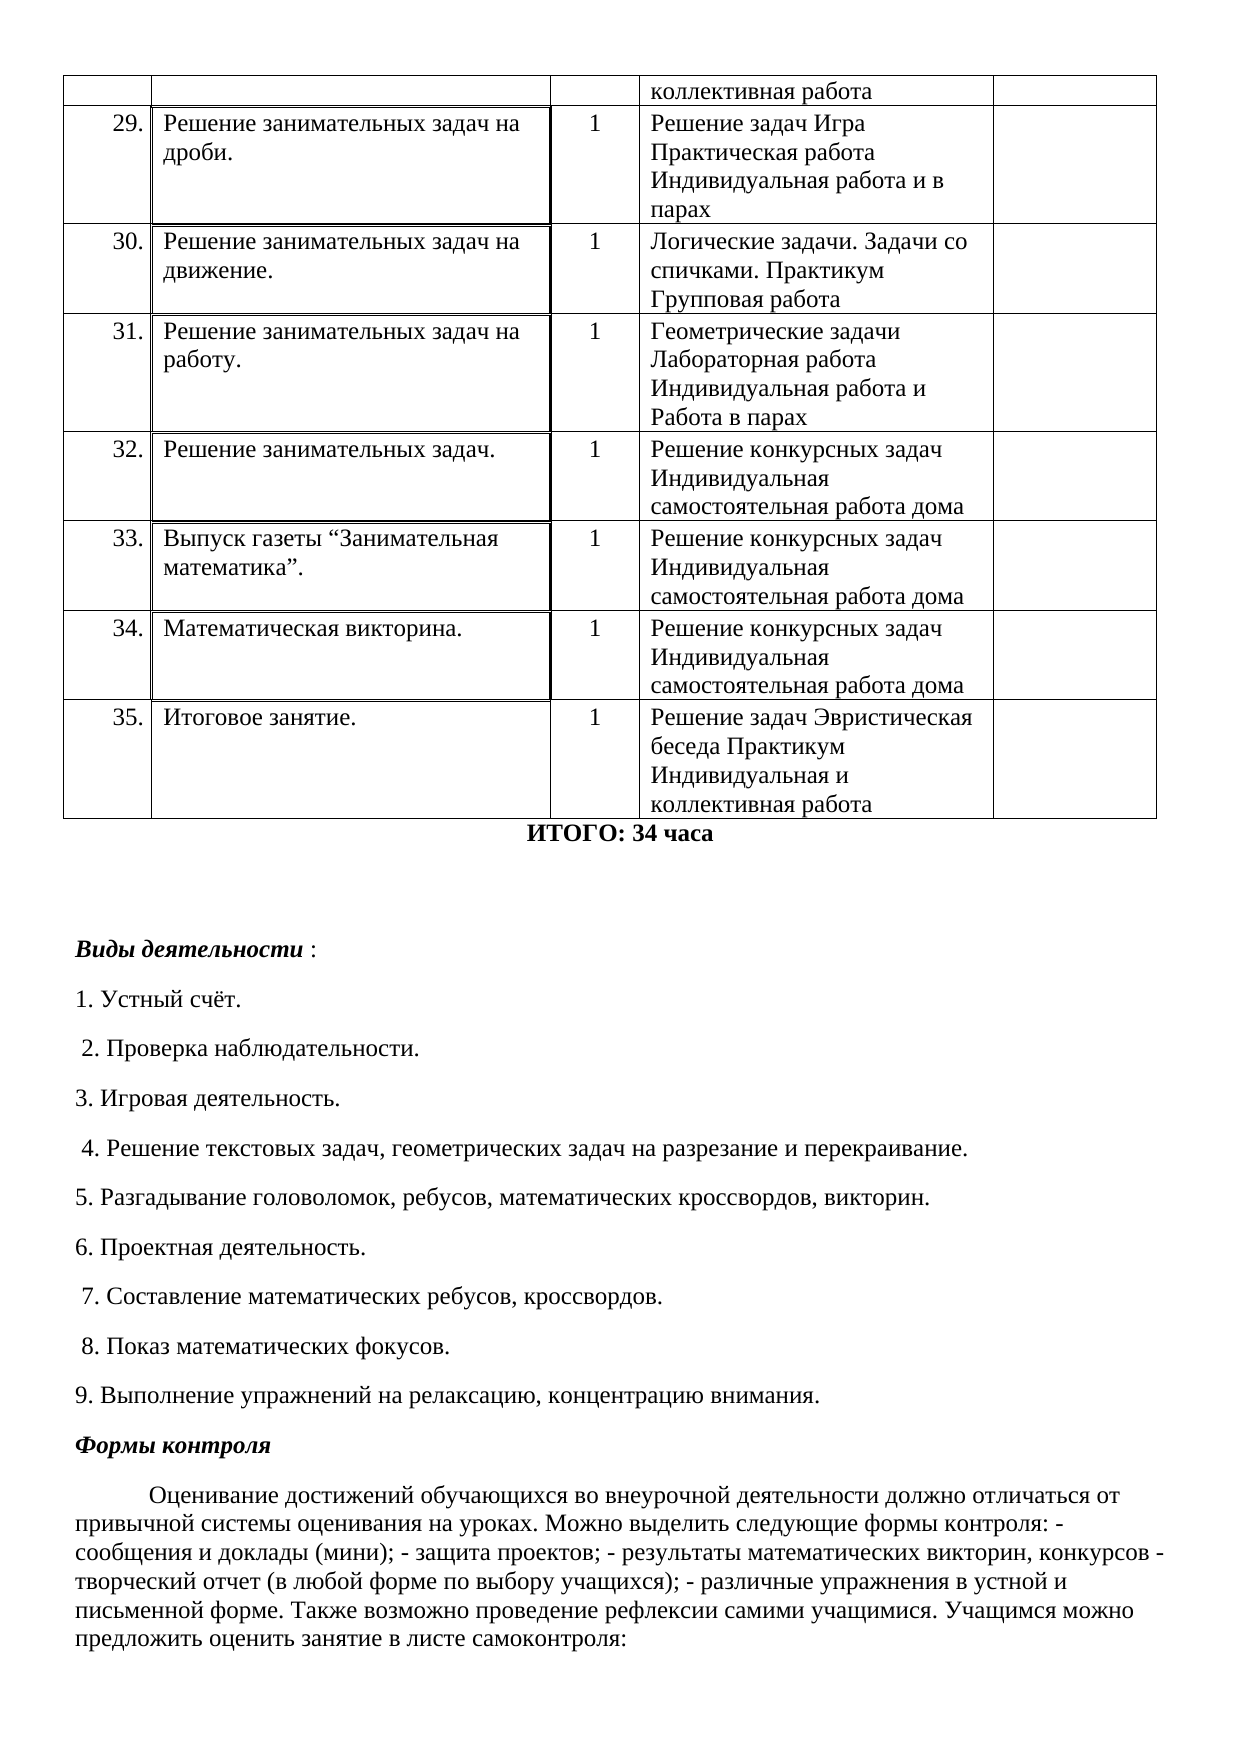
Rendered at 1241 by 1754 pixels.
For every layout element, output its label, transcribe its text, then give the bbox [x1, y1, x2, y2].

table_cell Математическая викторина. [153, 613, 549, 699]
table_cell [994, 76, 1156, 105]
table_cell Логические задачи. Задачи со спичками. Практикум Групповая работа [640, 224, 993, 312]
text 9. Выполнение упражнений на релаксацию, концентрацию внимания. [75, 1381, 1165, 1409]
text 4. Решение текстовых задач, геометрических задач на разрезание и перекраивание. [75, 1133, 1165, 1161]
table_cell [64, 224, 150, 312]
table_cell 1 [551, 76, 639, 105]
text 7. Составление математических ребусов, кроссвордов. [75, 1281, 1165, 1310]
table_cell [640, 76, 993, 105]
table_cell 1 [552, 611, 639, 699]
table_cell [64, 106, 150, 223]
text 5. Разгадывание головоломок, ребусов, математических кроссвордов, викторин. [75, 1182, 1165, 1211]
table_cell [64, 432, 150, 520]
text 2. Проверка наблюдательности. [75, 1033, 1165, 1062]
table_cell 1 [552, 224, 639, 312]
table_cell Решение задач Эвристическая беседа Практикум Индивидуальная и коллективная работа [640, 700, 993, 817]
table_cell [152, 76, 550, 105]
table_cell [994, 106, 1156, 223]
table_cell [994, 700, 1156, 817]
table_cell [64, 521, 150, 610]
table_cell Итоговое занятие. [152, 702, 550, 817]
table_cell [64, 611, 150, 699]
table_cell Решение занимательных задач на работу. [153, 316, 549, 431]
table_cell 1 [551, 700, 639, 817]
table_cell Решение конкурсных задач Индивидуальная самостоятельная работа дома [640, 521, 993, 610]
table_cell [994, 314, 1156, 431]
table_cell 1 [552, 432, 639, 520]
table_cell [64, 314, 150, 431]
text 1. Устный счёт. [75, 984, 1165, 1013]
table_cell Выпуск газеты “Занимательная математика”. [153, 524, 549, 610]
table_cell 1 [552, 106, 639, 223]
table_cell [994, 432, 1156, 520]
text Формы контроля [75, 1430, 1165, 1459]
table_cell Решение занимательных задач на движение. [153, 227, 549, 312]
table_cell Геометрические задачи Лабораторная работа Индивидуальная работа и Работа в парах [640, 314, 993, 431]
text Виды деятельности : [75, 934, 1165, 963]
table_cell [994, 224, 1156, 312]
table_cell [64, 700, 151, 817]
table_cell Решение занимательных задач на дроби. [153, 108, 549, 223]
table_cell [994, 611, 1156, 699]
table_cell 1 [552, 521, 639, 610]
text 3. Игровая деятельность. [75, 1083, 1165, 1112]
text 8. Показ математических фокусов. [75, 1331, 1165, 1360]
table_cell [64, 76, 151, 105]
table_cell Решение занимательных задач. [153, 434, 549, 520]
table_cell Решение конкурсных задач Индивидуальная самостоятельная работа дома [640, 611, 993, 699]
text Оценивание достижений обучающихся во внеурочной деятельности должно отличаться от привычной системы оценивания на уроках. Можно выделить следующие формы контроля: - сообщения и доклады (мини); - защита проектов; - результаты математических викторин, конкурсов - творческий отчет (в любой форме по выбору учащихся); - различные упражнения в устной и письменной форме. Также возможно проведение рефлексии самими учащимися. Учащимся можно предложить оценить занятие в листе самоконтроля: [75, 1480, 1165, 1652]
table_cell Решение задач Игра Практическая работа Индивидуальная работа и в парах [640, 106, 993, 223]
table_cell 1 [552, 314, 639, 431]
text 6. Проектная деятельность. [75, 1232, 1165, 1261]
table_cell Решение конкурсных задач Индивидуальная самостоятельная работа дома [640, 432, 993, 520]
table_cell [994, 521, 1156, 610]
text ИТОГО: 34 часа [75, 818, 1165, 847]
